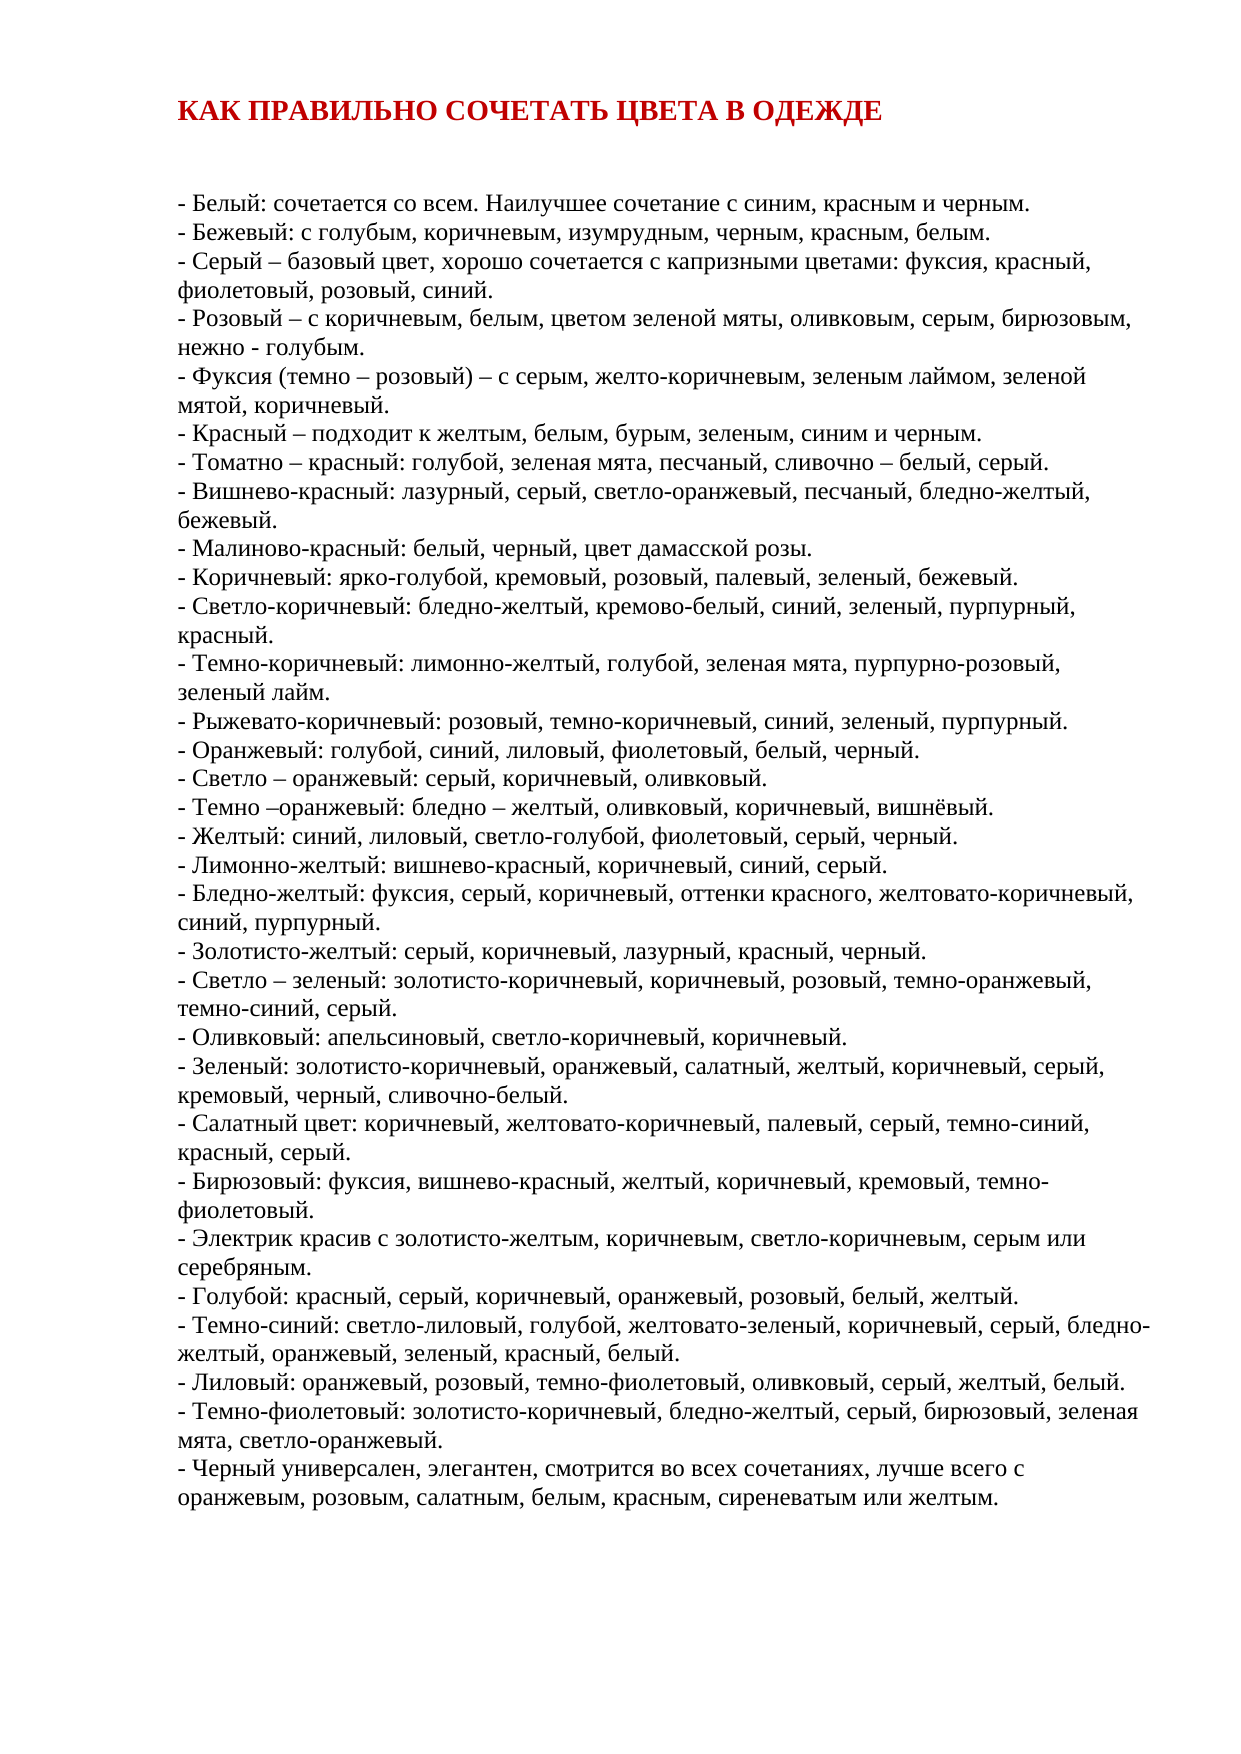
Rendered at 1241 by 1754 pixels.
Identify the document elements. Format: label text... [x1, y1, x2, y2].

text КАК ПРАВИЛЬНО СОЧЕТАТЬ ЦВЕТА В ОДЕЖДЕ - Белый: сочетается со всем. Наилучшее сочетание с синим, красным и черным. - Бежевый: с голубым, коричневым, изумрудным, черным, красным, белым. - Серый – базовый цвет, хорошо сочетается с капризными цветами: фуксия, красный, фиолетовый, розовый, синий. - Розовый – с коричневым, белым, цветом зеленой мяты, оливковым, серым, бирюзовым, нежно - голубым. - Фуксия (темно – розовый) – с серым, желто-коричневым, зеленым лаймом, зеленой мятой, коричневый. - Красный – подходит к желтым, белым, бурым, зеленым, синим и черным. - Томатно – красный: голубой, зеленая мята, песчаный, сливочно – белый, серый. - Вишнево-красный: лазурный, серый, светло-оранжевый, песчаный, бледно-желтый, бежевый. - Малиново-красный: белый, черный, цвет дамасской розы. - Коричневый: ярко-голубой, кремовый, розовый, палевый, зеленый, бежевый. - Светло-коричневый: бледно-желтый, кремово-белый, синий, зеленый, пурпурный, красный. - Темно-коричневый: лимонно-желтый, голубой, зеленая мята, пурпурно-розовый, зеленый лайм. - Рыжевато-коричневый: розовый, темно-коричневый, синий, зеленый, пурпурный. - Оранжевый: голубой, синий, лиловый, фиолетовый, белый, черный. - Светло – оранжевый: серый, коричневый, оливковый. - Темно –оранжевый: бледно – желтый, оливковый, коричневый, вишнёвый. - Желтый: синий, лиловый, светло-голубой, фиолетовый, серый, черный. - Лимонно-желтый: вишнево-красный, коричневый, синий, серый. - Бледно-желтый: фуксия, серый, коричневый, оттенки красного, желтовато-коричневый, синий, пурпурный. - Золотисто-желтый: серый, коричневый, лазурный, красный, черный. - Светло – зеленый: золотисто-коричневый, коричневый, розовый, темно-оранжевый, темно-синий, серый. - Оливковый: апельсиновый, светло-коричневый, коричневый. - Зеленый: золотисто-коричневый, оранжевый, салатный, желтый, коричневый, серый, кремовый, черный, сливочно-белый. - Салатный цвет: коричневый, желтовато-коричневый, палевый, серый, темно-синий, красный, серый. - Бирюзовый: фуксия, вишнево-красный, желтый, коричневый, кремовый, темно-фиолетовый. - Электрик красив с золотисто-желтым, коричневым, светло-коричневым, серым или серебряным. - Голубой: красный, серый, коричневый, оранжевый, розовый, белый, желтый. - Темно-синий: светло-лиловый, голубой, желтовато-зеленый, коричневый, серый, бледно-желтый, оранжевый, зеленый, красный, белый. - Лиловый: оранжевый, розовый, темно-фиолетовый, оливковый, серый, желтый, белый. - Темно-фиолетовый: золотисто-коричневый, бледно-желтый, серый, бирюзовый, зеленая мята, светло-оранжевый. - Черный универсален, элегантен, смотрится во всех сочетаниях, лучше всего с оранжевым, розовым, салатным, белым, красным, сиреневатым или желтым. [177, 93, 1152, 1511]
